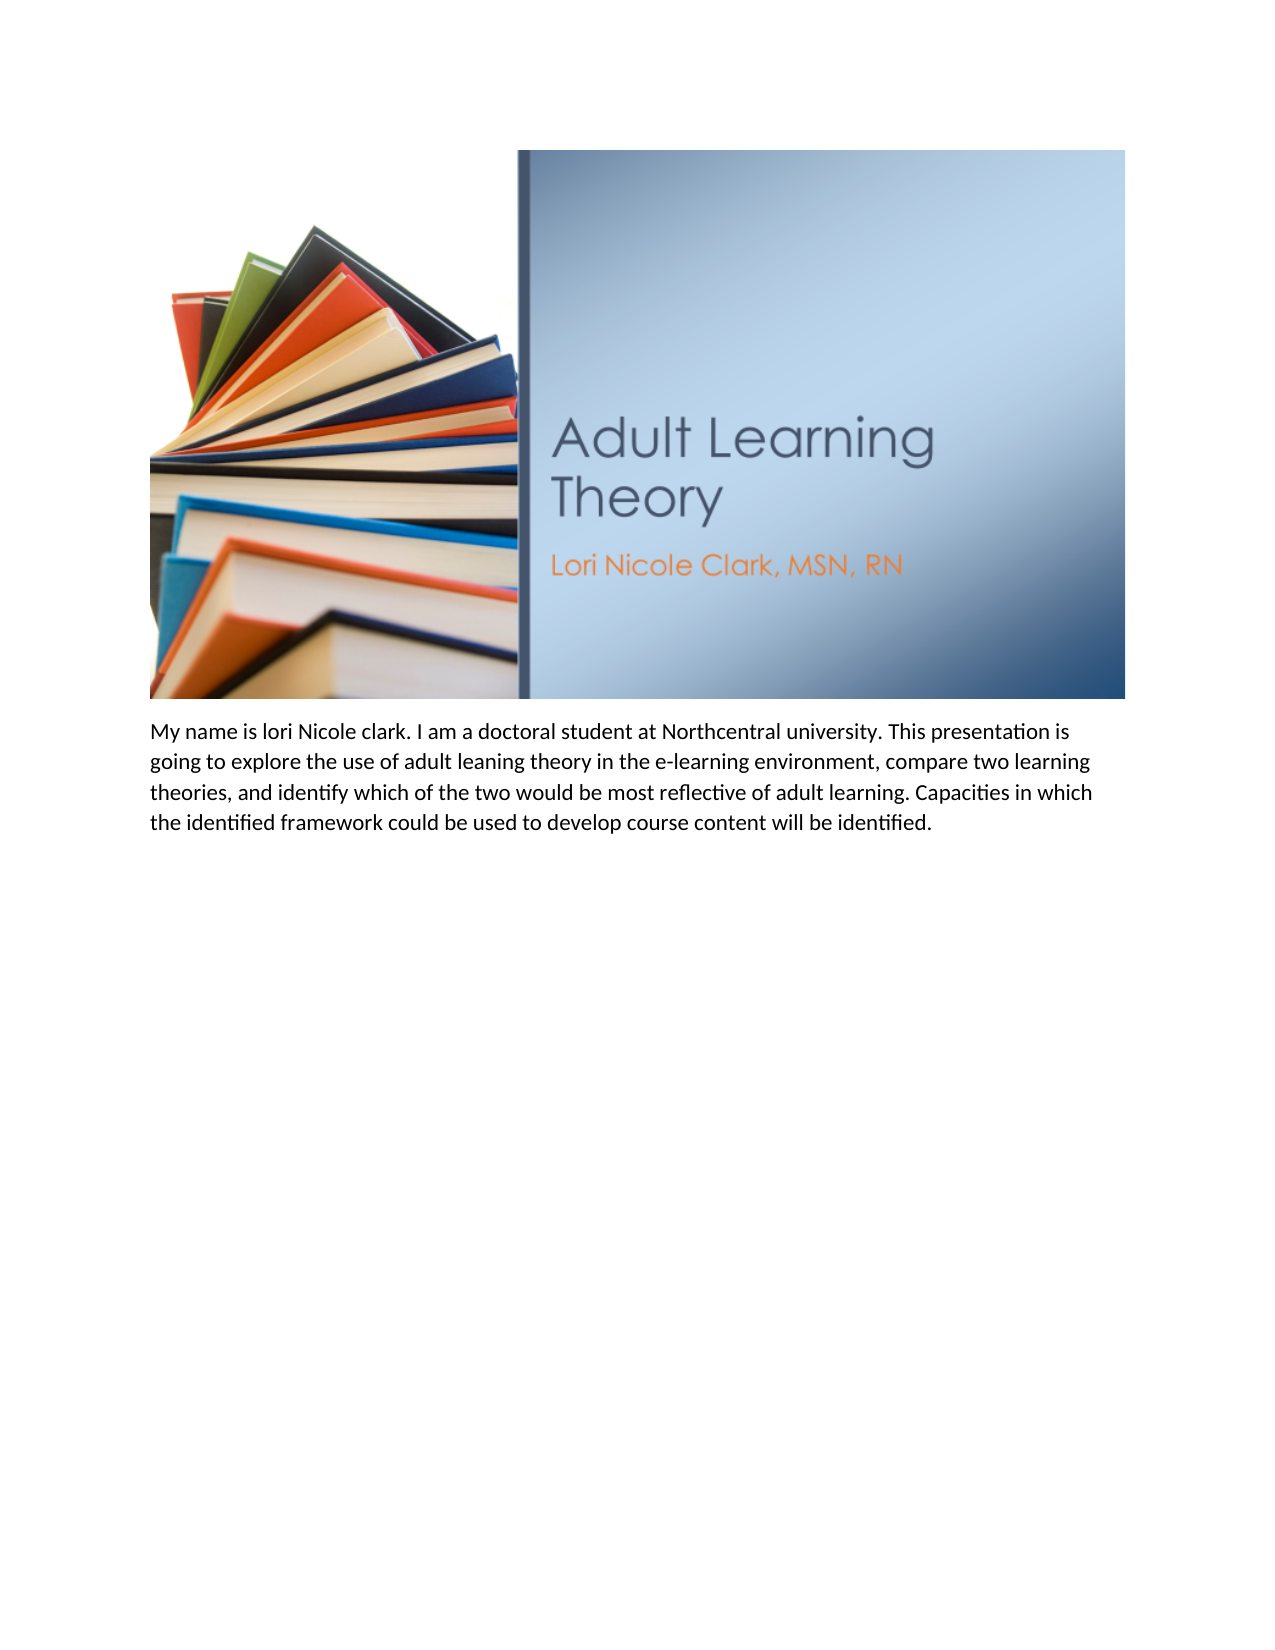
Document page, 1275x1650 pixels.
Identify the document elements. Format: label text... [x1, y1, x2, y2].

picture [150, 150, 1125, 699]
text My name is lori Nicole clark. I am a doctoral student at Northcentral university. This presentation is going to explore the use of adult leaning theory in the e-learning environment, compare two learning theories, and identify which of the two would be most reflective of adult learning. Capacities in which the identified framework could be used to develop course content will be identified. [150, 717, 1125, 836]
